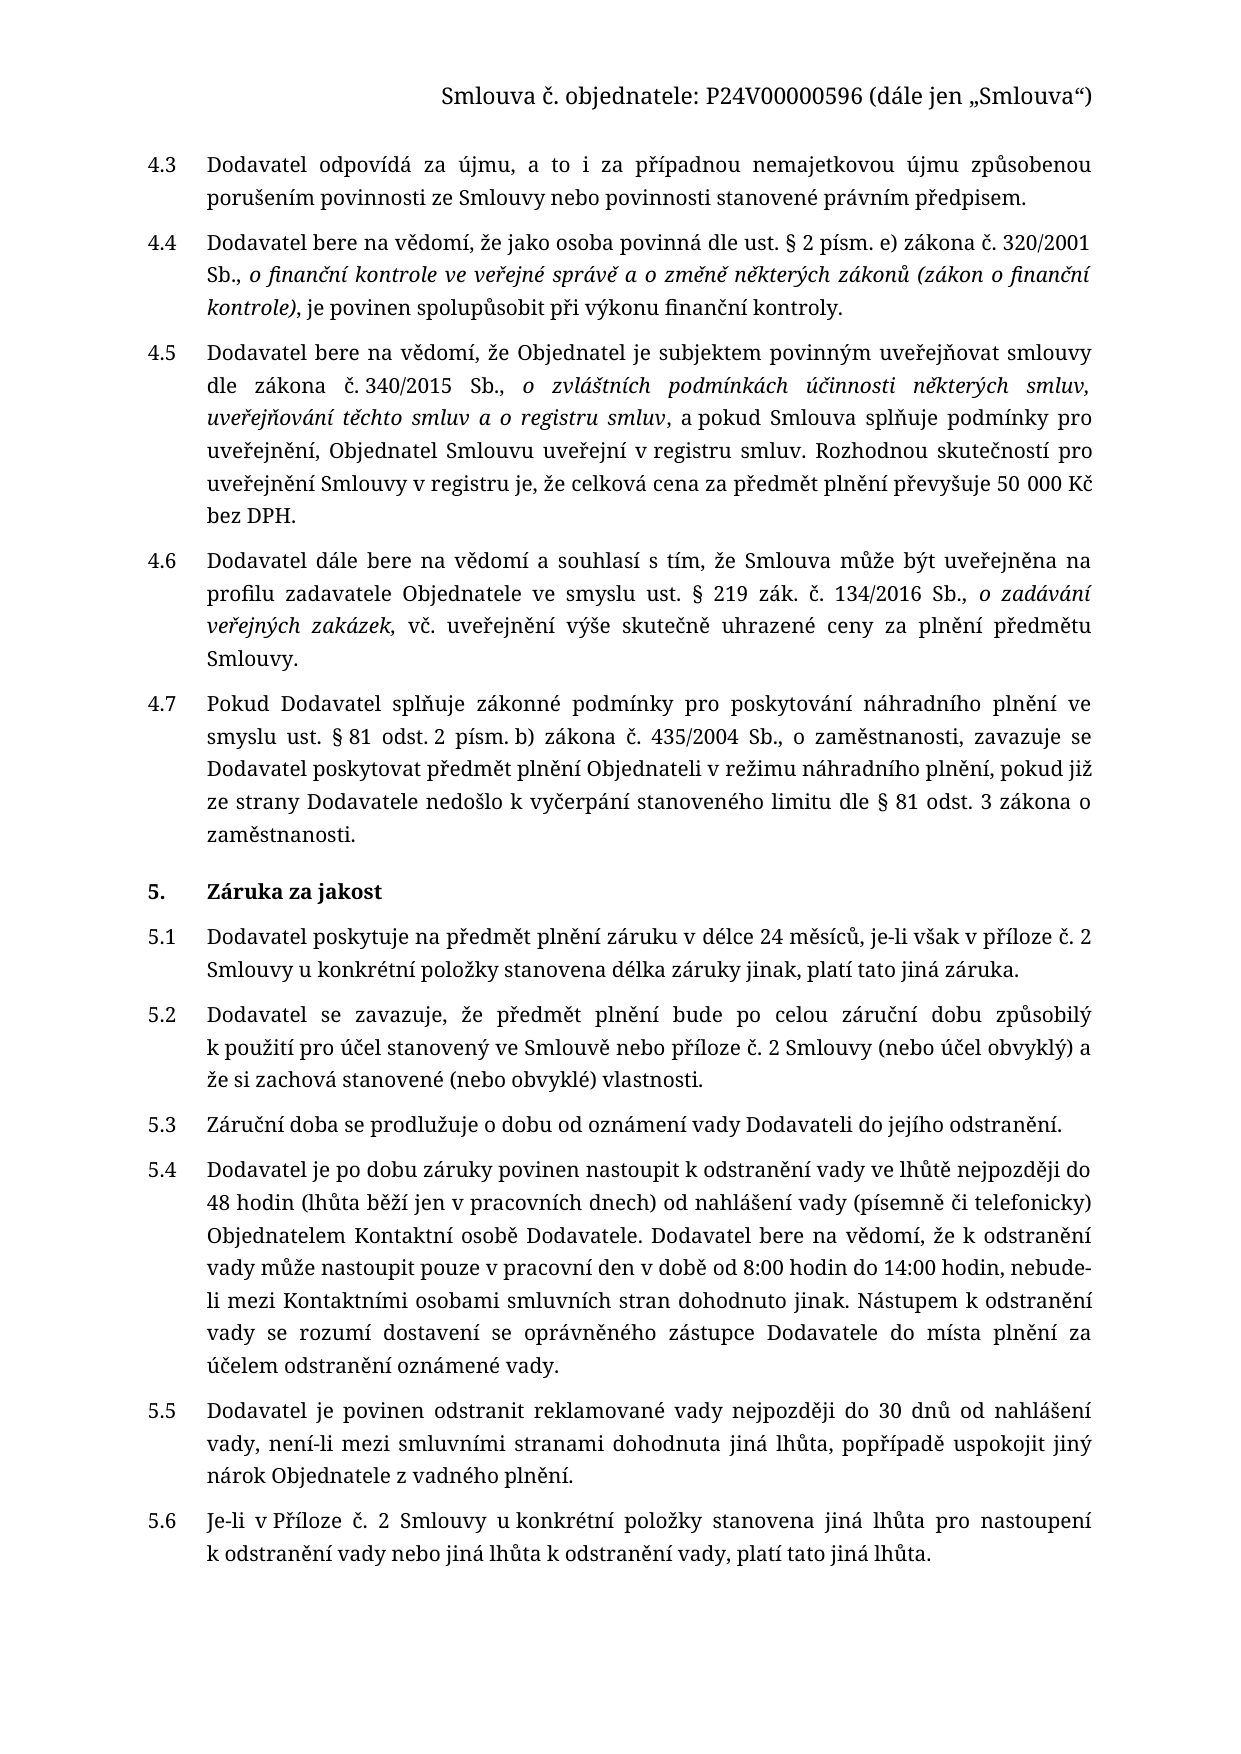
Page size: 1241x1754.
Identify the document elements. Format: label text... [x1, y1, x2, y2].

list Záruční doba se prodlužuje o dobu od oznámení vady Dodavateli do jejího odstranění. [148, 1110, 1093, 1139]
list Dodavatel bere na vědomí, že jako osoba povinná dle ust. § 2 písm. e) zákona č. 320/2001 Sb., o finanční kontrole ve veřejné správě a o změně některých zákonů (zákon o finanční kontrole), je povinen spolupůsobit při výkonu finanční kontroly. [148, 228, 1093, 322]
list Dodavatel dále bere na vědomí a souhlasí s tím, že Smlouva může být uveřejněna na profilu zadavatele Objednatele ve smyslu ust. § 219 zák. č. 134/2016 Sb., o zadávání veřejných zakázek, vč. uveřejnění výše skutečně uhrazené ceny za plnění předmětu Smlouvy. [148, 546, 1093, 673]
list Pokud Dodavatel splňuje zákonné podmínky pro poskytování náhradního plnění ve smyslu ust. § 81 odst. 2 písm. b) zákona č. 435/2004 Sb., o zaměstnanosti, zavazuje se Dodavatel poskytovat předmět plnění Objednateli v režimu náhradního plnění, pokud již ze strany Dodavatele nedošlo k vyčerpání stanoveného limitu dle § 81 odst. 3 zákona o zaměstnanosti. [148, 689, 1093, 848]
list Dodavatel se zavazuje, že předmět plnění bude po celou záruční dobu způsobilý k použití pro účel stanovený ve Smlouvě nebo příloze č. 2 Smlouvy (nebo účel obvyklý) a že si zachová stanovené (nebo obvyklé) vlastnosti. [148, 1000, 1093, 1094]
list Dodavatel je po dobu záruky povinen nastoupit k odstranění vady ve lhůtě nejpozději do 48 hodin (lhůta běží jen v pracovních dnech) od nahlášení vady (písemně či telefonicky) Objednatelem Kontaktní osobě Dodavatele. Dodavatel bere na vědomí, že k odstranění vady může nastoupit pouze v pracovní den v době od 8:00 hodin do 14:00 hodin, nebude-li mezi Kontaktními osobami smluvních stran dohodnuto jinak. Nástupem k odstranění vady se rozumí dostavení se oprávněného zástupce Dodavatele do místa plnění za účelem odstranění oznámené vady. [148, 1156, 1093, 1379]
list Dodavatel poskytuje na předmět plnění záruku v délce 24 měsíců, je-li však v příloze č. 2 Smlouvy u konkrétní položky stanovena délka záruky jinak, platí tato jiná záruka. [148, 922, 1093, 983]
list Dodavatel je povinen odstranit reklamované vady nejpozději do 30 dnů od nahlášení vady, není-li mezi smluvními stranami dohodnuta jiná lhůta, popřípadě uspokojit jiný nárok Objednatele z vadného plnění. [148, 1396, 1093, 1490]
list Je-li v Příloze č. 2 Smlouvy u konkrétní položky stanovena jiná lhůta pro nastoupení k odstranění vady nebo jiná lhůta k odstranění vady, platí tato jiná lhůta. [148, 1507, 1093, 1568]
list Dodavatel bere na vědomí, že Objednatel je subjektem povinným uveřejňovat smlouvy dle zákona č. 340/2015 Sb., o zvláštních podmínkách účinnosti některých smluv, uveřejňování těchto smluv a o registru smluv, a pokud Smlouva splňuje podmínky pro uveřejnění, Objednatel Smlouvu uveřejní v registru smluv. Rozhodnou skutečností pro uveřejnění Smlouvy v registru je, že celková cena za předmět plnění převyšuje 50 000 Kč bez DPH. [148, 338, 1093, 530]
list Záruka za jakost [148, 877, 1093, 906]
list Dodavatel odpovídá za újmu, a to i za případnou nemajetkovou újmu způsobenou porušením povinnosti ze Smlouvy nebo povinnosti stanovené právním předpisem. [148, 150, 1093, 211]
